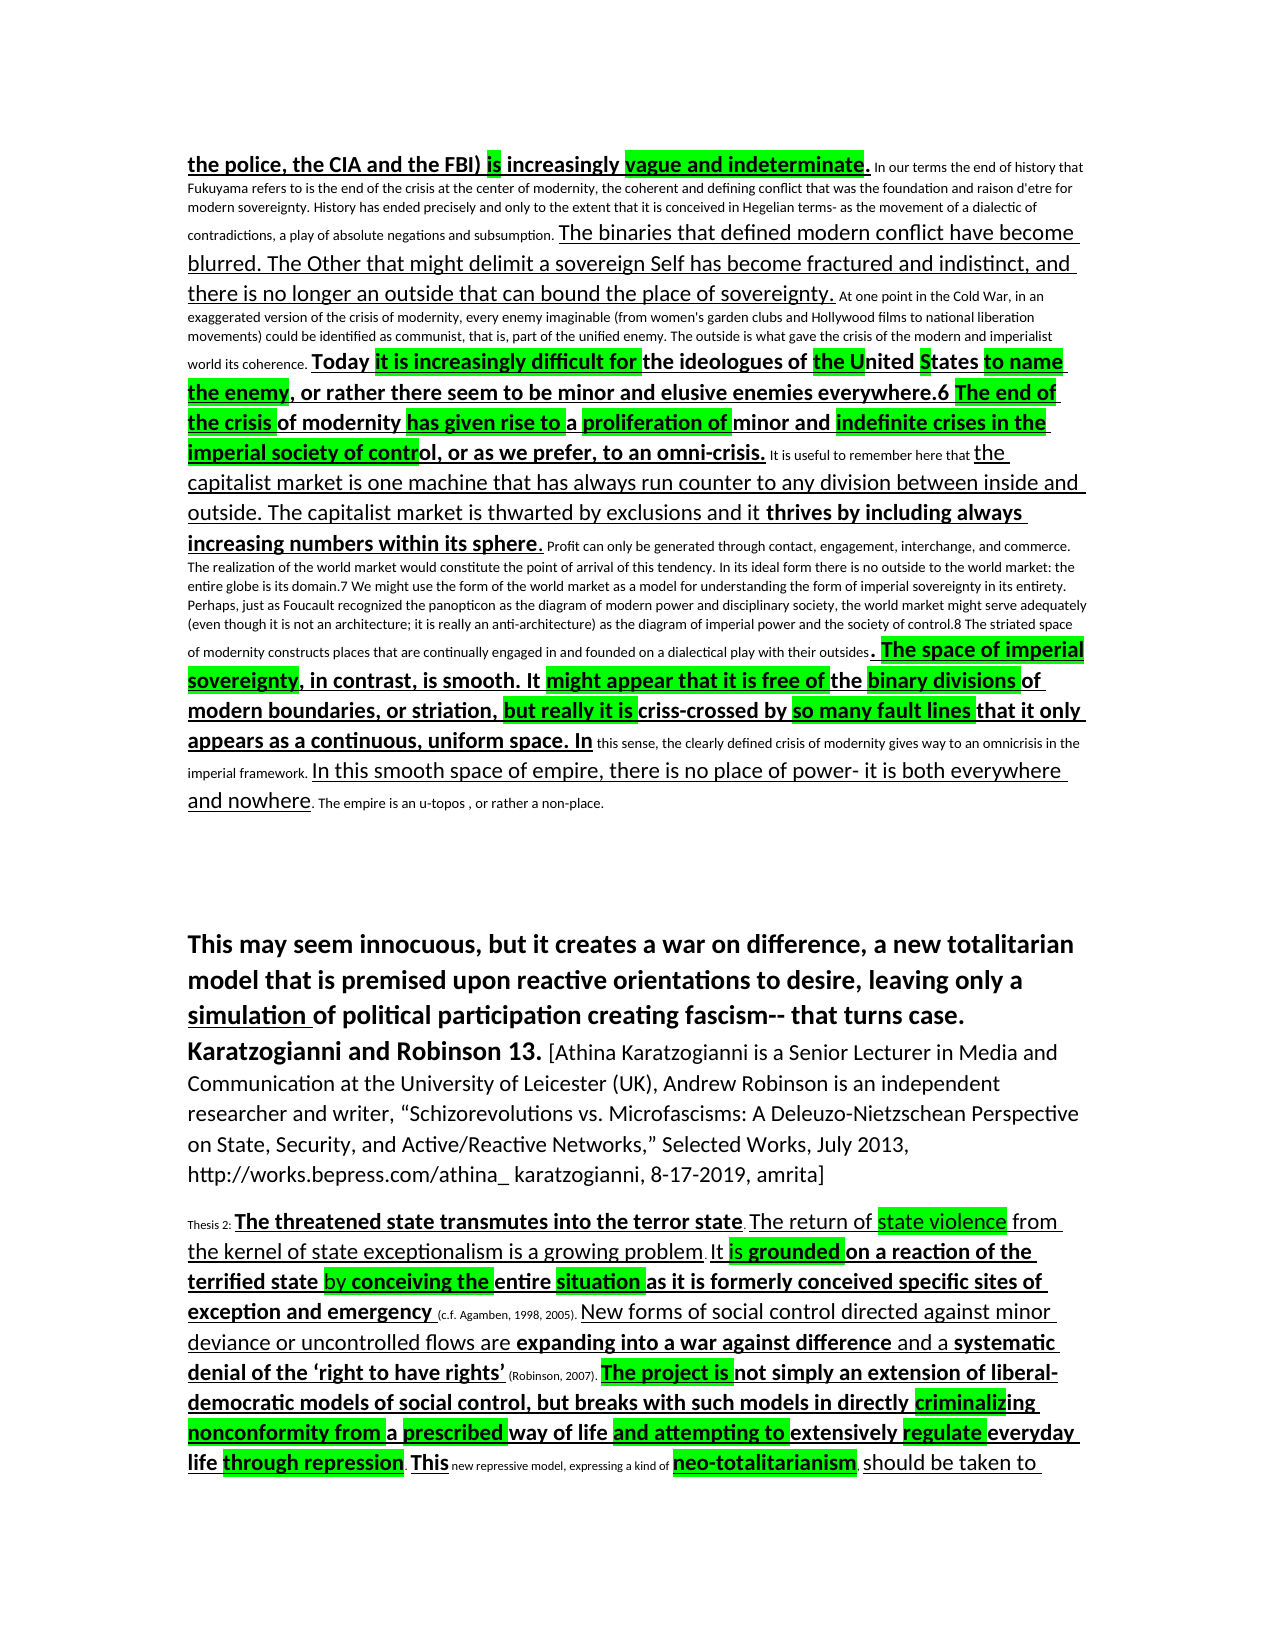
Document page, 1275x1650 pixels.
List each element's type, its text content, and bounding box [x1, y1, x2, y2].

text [187, 150, 1087, 815]
subtitle This may seem innocuous, but it creates a war on difference, a new totalitarian model that is premised upon reactive orientations to desire, leaving only a simulation of political participation creating fascism-- that turns case. [187, 927, 1087, 1032]
text Karatzogianni and Robinson 13. [Athina Karatzogianni is a Senior Lecturer in Media and Communication at the University of Leicester (UK), Andrew Robinson is an independent researcher and writer, “Schizorevolutions vs. Microfascisms: A Deleuzo-Nietzschean Perspective on State, Security, and Active/Reactive Networks,” Selected Works, July 2013, http://works.bepress.com/athina_ karatzogianni, 8-17-2019, amrita] [187, 1034, 1087, 1188]
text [187, 1207, 1087, 1477]
